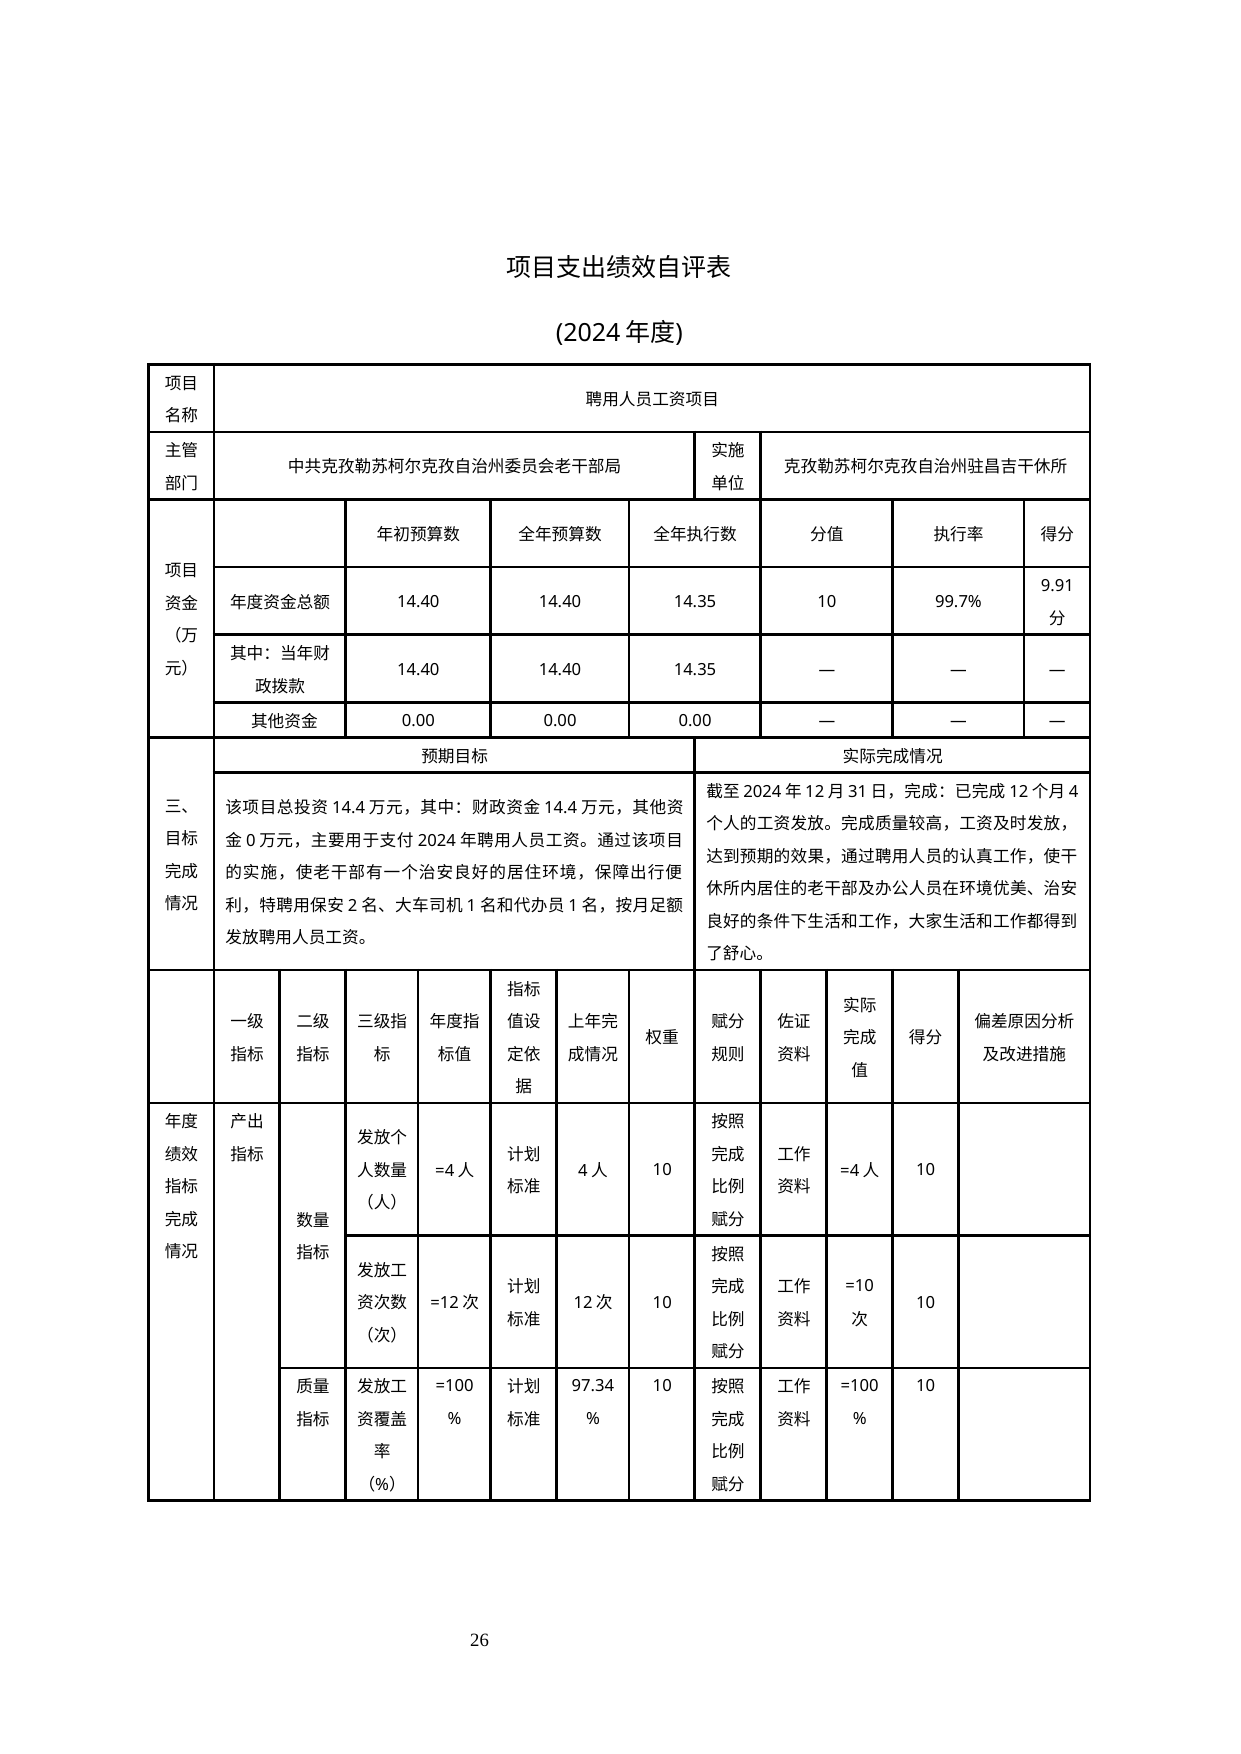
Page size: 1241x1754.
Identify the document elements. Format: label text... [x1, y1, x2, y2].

table_cell 按照完成比例赋分 [696, 1104, 759, 1234]
table_cell 14.35 [630, 568, 759, 633]
table_cell 发放工资覆盖率（%） [347, 1369, 417, 1499]
table_cell =4人 [419, 1104, 489, 1234]
table_cell 其中：当年财政拨款 [215, 636, 344, 701]
table_cell — [1025, 636, 1089, 701]
table_cell 得分 [894, 971, 957, 1101]
table_cell 三级指标 [347, 971, 417, 1101]
table_cell 主管部门 [150, 433, 213, 498]
table_cell 按照完成比例赋分 [696, 1369, 759, 1499]
table_cell 10 [630, 1369, 693, 1499]
table_cell [960, 1104, 1089, 1234]
table_cell 计划标准 [492, 1237, 555, 1367]
table_cell 0.00 [347, 704, 489, 736]
table_cell 全年预算数 [492, 501, 628, 566]
table_cell 全年执行数 [630, 501, 759, 566]
table_cell 一级指标 [215, 971, 278, 1101]
table_cell 14.40 [347, 568, 489, 633]
table_cell =100% [828, 1369, 891, 1499]
table_cell — [894, 636, 1023, 701]
table_cell 14.40 [347, 636, 489, 701]
table_cell 工作资料 [762, 1237, 825, 1367]
table_cell 计划标准 [492, 1104, 555, 1234]
table_cell — [894, 704, 1023, 736]
table_cell 实施单位 [696, 433, 759, 498]
table_cell 发放工资次数（次） [347, 1237, 417, 1367]
table_cell 项目资金 （万元） [150, 501, 213, 736]
table_cell 10 [762, 568, 891, 633]
table_cell =10次 [828, 1237, 891, 1367]
table_cell 工作资料 [762, 1369, 825, 1499]
table_cell 10 [894, 1369, 957, 1499]
table_cell — [762, 704, 891, 736]
table_cell 二级指标 [281, 971, 344, 1101]
table_cell 其他资金 [215, 704, 344, 736]
table_cell 克孜勒苏柯尔克孜自治州驻昌吉干休所 [762, 433, 1089, 498]
table_cell — [762, 636, 891, 701]
table_cell 上年完成情况 [558, 971, 628, 1101]
table_cell 截至2024年12月31日，完成：已完成12个月4个人的工资发放。完成质量较高，工资及时发放，达到预期的效果，通过聘用人员的认真工作，使干休所内居住的老干部及办公人员在环境优美、治安良好的条件下生活和工作，大家生活和工作都得到了舒心。 [696, 774, 1089, 969]
table_cell 分值 [762, 501, 891, 566]
table_cell 10 [630, 1237, 693, 1367]
table_cell 质量指标 [281, 1369, 344, 1499]
table_cell 年度指标值 [419, 971, 489, 1101]
table_cell 9.91分 [1025, 568, 1089, 633]
table_cell 发放个人数量（人） [347, 1104, 417, 1234]
table_cell 99.7% [894, 568, 1023, 633]
table_cell 项目名称 [150, 366, 213, 431]
table_cell 4人 [558, 1104, 628, 1234]
table_cell 三、目标完成情况 [150, 739, 213, 969]
table_cell 指标值设定依据 [492, 971, 555, 1101]
table_cell 权重 [630, 971, 693, 1101]
table_cell 14.35 [630, 636, 759, 701]
table_cell [150, 971, 213, 1101]
table_cell 0.00 [492, 704, 628, 736]
table_cell 中共克孜勒苏柯尔克孜自治州委员会老干部局 [215, 433, 693, 498]
table_cell 实际完成值 [828, 971, 891, 1101]
table_cell 执行率 [894, 501, 1023, 566]
table_cell 工作资料 [762, 1104, 825, 1234]
table_cell 实际完成情况 [696, 739, 1089, 771]
table_cell [960, 1237, 1089, 1367]
table_cell 预期目标 [215, 739, 693, 771]
table_cell 10 [894, 1104, 957, 1234]
table_cell 该项目总投资14.4万元，其中：财政资金14.4万元，其他资金0万元，主要用于支付2024年聘用人员工资。通过该项目的实施，使老干部有一个治安良好的居住环境，保障出行便利，特聘用保安2名、大车司机1名和代办员1名，按月足额发放聘用人员工资。 [215, 774, 693, 969]
table_cell 14.40 [492, 636, 628, 701]
table_cell [960, 1369, 1089, 1499]
table_cell 赋分规则 [696, 971, 759, 1101]
table_cell 年度绩效指标完成情况 [150, 1104, 213, 1499]
table_cell 得分 [1025, 501, 1089, 566]
table_cell 聘用人员工资项目 [215, 366, 1089, 431]
table_cell 按照完成比例赋分 [696, 1237, 759, 1367]
table_cell 计划标准 [492, 1369, 555, 1499]
table_cell 偏差原因分析及改进措施 [960, 971, 1089, 1101]
table_cell =100% [419, 1369, 489, 1499]
table_cell =4人 [828, 1104, 891, 1234]
table_cell (2024年度) [148, 298, 1090, 363]
table_cell 10 [894, 1237, 957, 1367]
table_cell 12次 [558, 1237, 628, 1367]
table_cell =12次 [419, 1237, 489, 1367]
table_cell — [1025, 704, 1089, 736]
table_cell 年度资金总额 [215, 568, 344, 633]
table_cell 0.00 [630, 704, 759, 736]
table_cell 佐证资料 [762, 971, 825, 1101]
table_cell 产出指标 [215, 1104, 278, 1499]
table_cell [215, 501, 344, 566]
table_cell 数量指标 [281, 1104, 344, 1367]
table_cell 10 [630, 1104, 693, 1234]
table_cell 年初预算数 [347, 501, 489, 566]
table_cell 97.34% [558, 1369, 628, 1499]
table_header 项目支出绩效自评表 [148, 233, 1090, 298]
table_cell 14.40 [492, 568, 628, 633]
